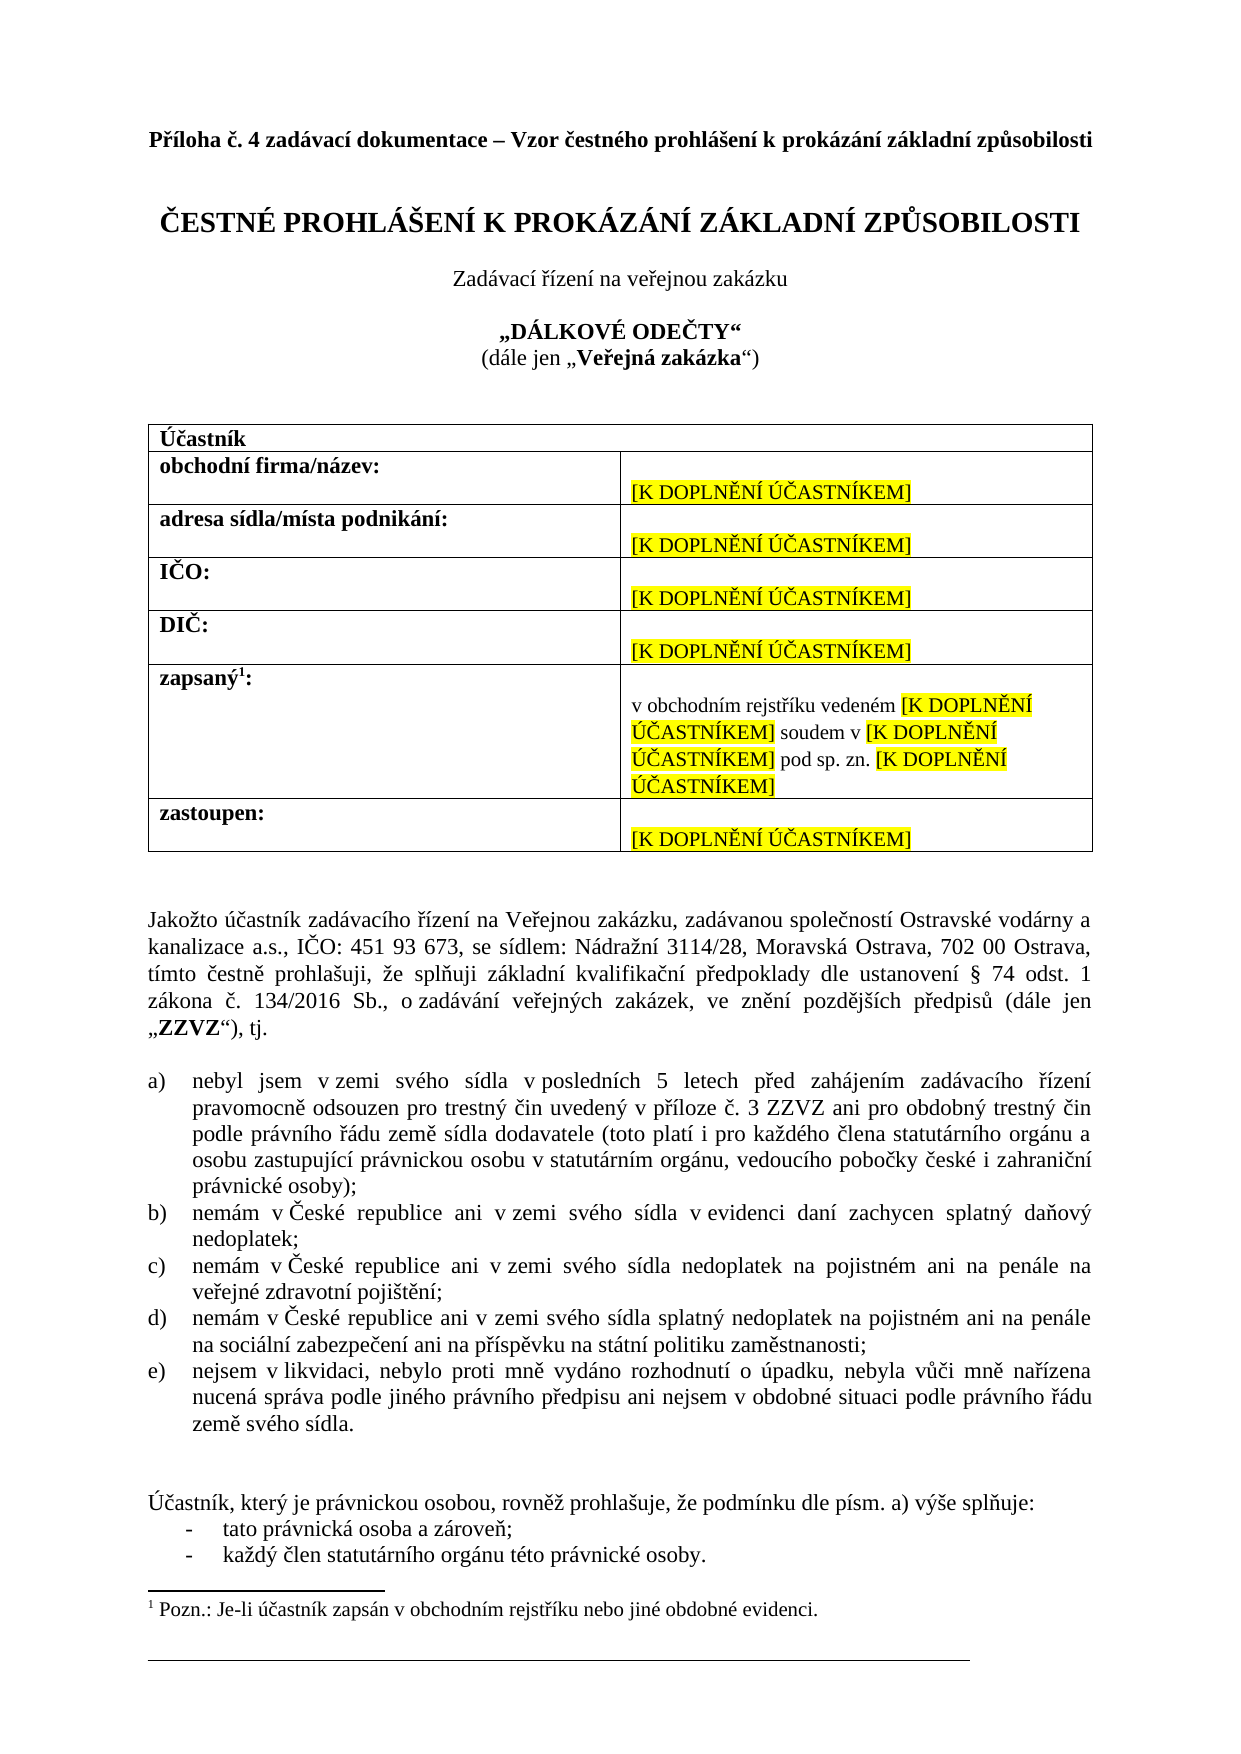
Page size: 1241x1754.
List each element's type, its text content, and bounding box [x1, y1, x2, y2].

table_cell [K DOPLNĚNÍ ÚČASTNÍKEM] [621, 558, 1092, 610]
list nejsem v likvidaci, nebylo proti mně vydáno rozhodnutí o úpadku, nebyla vůči mně nařízena nucená správa podle jiného právního předpisu ani nejsem v obdobné situaci podle právního řádu země svého sídla. [148, 1357, 1093, 1436]
list tato právnická osoba a zároveň; [185, 1515, 1093, 1542]
text ČESTNÉ PROHLÁŠENÍ K PROKÁZÁNÍ ZÁKLADNÍ ZPŮSOBILOSTI [148, 206, 1093, 239]
table_cell [K DOPLNĚNÍ ÚČASTNÍKEM] [621, 611, 1092, 663]
list nemám v České republice ani v zemi svého sídla v evidenci daní zachycen splatný daňový nedoplatek; [148, 1199, 1093, 1252]
table_cell DIČ: [149, 611, 620, 663]
table_cell zapsaný: [149, 665, 620, 798]
table_cell [K DOPLNĚNÍ ÚČASTNÍKEM] [621, 799, 1092, 851]
text Účastník, který je právnickou osobou, rovněž prohlašuje, že podmínku dle písm. a) výše splňuje: [148, 1489, 1093, 1515]
list každý člen statutárního orgánu této právnické osoby. [185, 1542, 1093, 1568]
list nemám v České republice ani v zemi svého sídla splatný nedoplatek na pojistném ani na penále na sociální zabezpečení ani na příspěvku na státní politiku zaměstnanosti; [148, 1304, 1093, 1357]
text Zadávací řízení na veřejnou zakázku [148, 265, 1093, 292]
text Jakožto účastník zadávacího řízení na Veřejnou zakázku, zadávanou společností Ostravské vodárny a kanalizace a.s., IČO: 451 93 673, se sídlem: Nádražní 3114/28, Moravská Ostrava, 702 00 Ostrava, tímto čestně prohlašuji, že splňuji základní kvalifikační předpoklady dle ustanovení § 74 odst. 1 zákona č. 134/2016 Sb., o zadávání veřejných zakázek, ve znění pozdějších předpisů (dále jen „ZZVZ“), tj. [148, 905, 1093, 1041]
table_cell v obchodním rejstříku vedeném [K DOPLNĚNÍ ÚČASTNÍKEM] soudem v [K DOPLNĚNÍ ÚČASTNÍKEM] pod sp. zn. [K DOPLNĚNÍ ÚČASTNÍKEM] [621, 665, 1092, 798]
text (dále jen „Veřejná zakázka“) [148, 344, 1093, 371]
text „Dálkové odečty“ [148, 318, 1093, 344]
list nebyl jsem v zemi svého sídla v posledních 5 letech před zahájením zadávacího řízení pravomocně odsouzen pro trestný čin uvedený v příloze č. 3 ZZVZ ani pro obdobný trestný čin podle právního řádu země sídla dodavatele (toto platí i pro každého člena statutárního orgánu a osobu zastupující právnickou osobu v statutárním orgánu, vedoucího pobočky české i zahraniční právnické osoby); [148, 1067, 1093, 1199]
table_cell [K DOPLNĚNÍ ÚČASTNÍKEM] [621, 452, 1092, 504]
table_cell zastoupen: [149, 799, 620, 851]
list nemám v České republice ani v zemi svého sídla nedoplatek na pojistném ani na penále na veřejné zdravotní pojištění; [148, 1252, 1093, 1304]
table_cell obchodní firma/název: [149, 452, 620, 504]
table_header Účastník [149, 425, 1092, 451]
table_cell IČO: [149, 558, 620, 610]
table_cell adresa sídla/místa podnikání: [149, 505, 620, 557]
table_cell [K DOPLNĚNÍ ÚČASTNÍKEM] [621, 505, 1092, 557]
